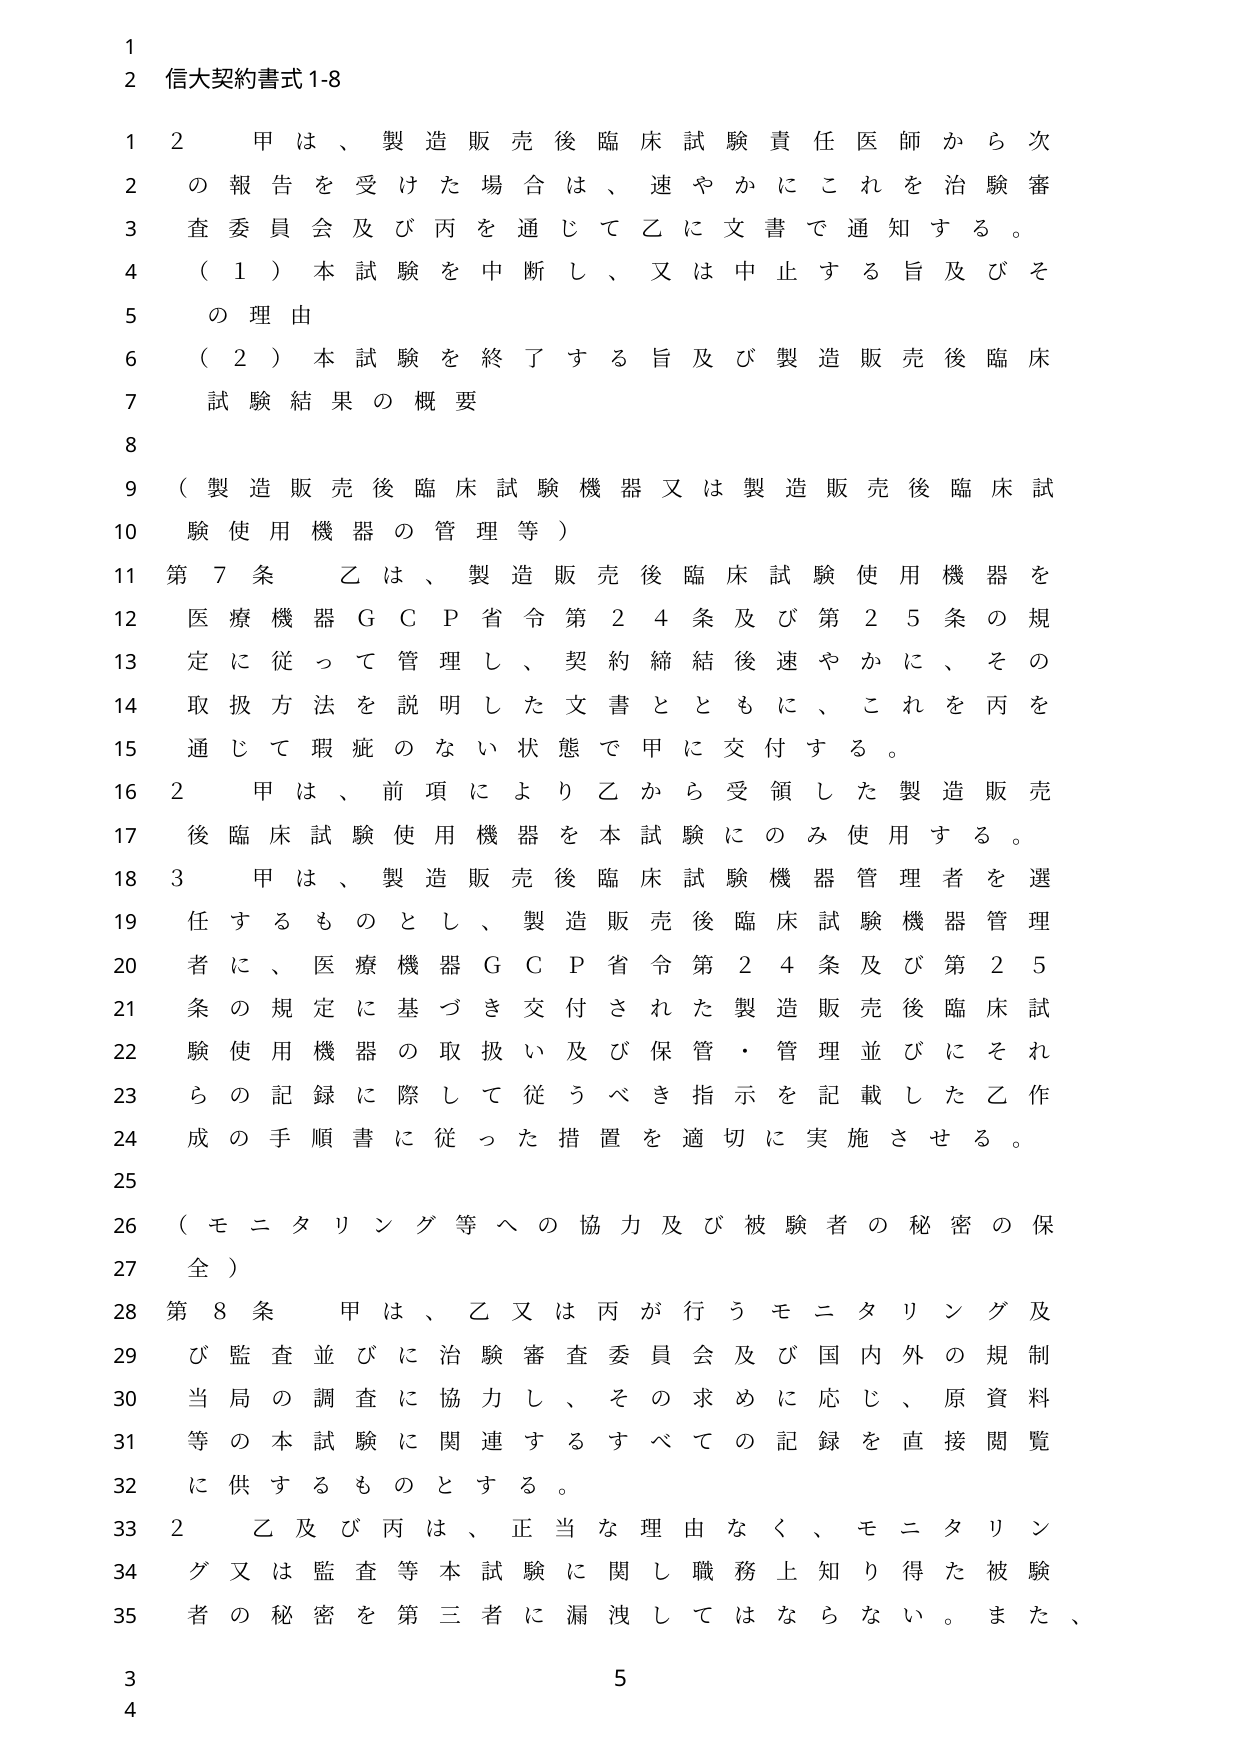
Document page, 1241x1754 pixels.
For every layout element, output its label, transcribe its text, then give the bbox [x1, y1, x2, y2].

text 第７条 乙は、製造販売後臨床試験使用機器を医療機器ＧＣＰ省令第２４条及び第２５条の規定に従って管理し、契約締結後速やかに、その取扱方法を説明した文書とともに、これを丙を通じて瑕疵のない状態で甲に交付する。 [166, 552, 1071, 769]
text 第８条 甲は、乙又は丙が行うモニタリング及び監査並びに治験審査委員会及び国内外の規制当局の調査に協力し、その求めに応じ、原資料等の本試験に関連するすべての記録を直接閲覧に供するものとする。 [166, 1289, 1071, 1505]
text （２）本試験を終了する旨及び製造販売後臨床試験結果の概要 [181, 335, 1071, 422]
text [166, 1505, 1071, 1635]
text （１）本試験を中断し、又は中止する旨及びその理由 [181, 249, 1071, 335]
text ２ 甲は、前項により乙から受領した製造販売後臨床試験使用機器を本試験にのみ使用する。 [166, 769, 1071, 855]
text （製造販売後臨床試験機器又は製造販売後臨床試験使用機器の管理等） [166, 465, 1074, 552]
text ２ 甲は、製造販売後臨床試験責任医師から次の報告を受けた場合は、速やかにこれを治験審査委員会及び丙を通じて乙に文書で通知する。 [166, 119, 1071, 249]
text （モニタリング等への協力及び被験者の秘密の保全） [166, 1202, 1074, 1289]
text ３ 甲は、製造販売後臨床試験機器管理者を選任するものとし、製造販売後臨床試験機器管理者に、医療機器ＧＣＰ省令第２４条及び第２５条の規定に基づき交付された製造販売後臨床試験使用機器の取扱い及び保管・管理並びにそれらの記録に際して従うべき指示を記載した乙作成の手順書に従った措置を適切に実施させる。 [166, 855, 1071, 1159]
